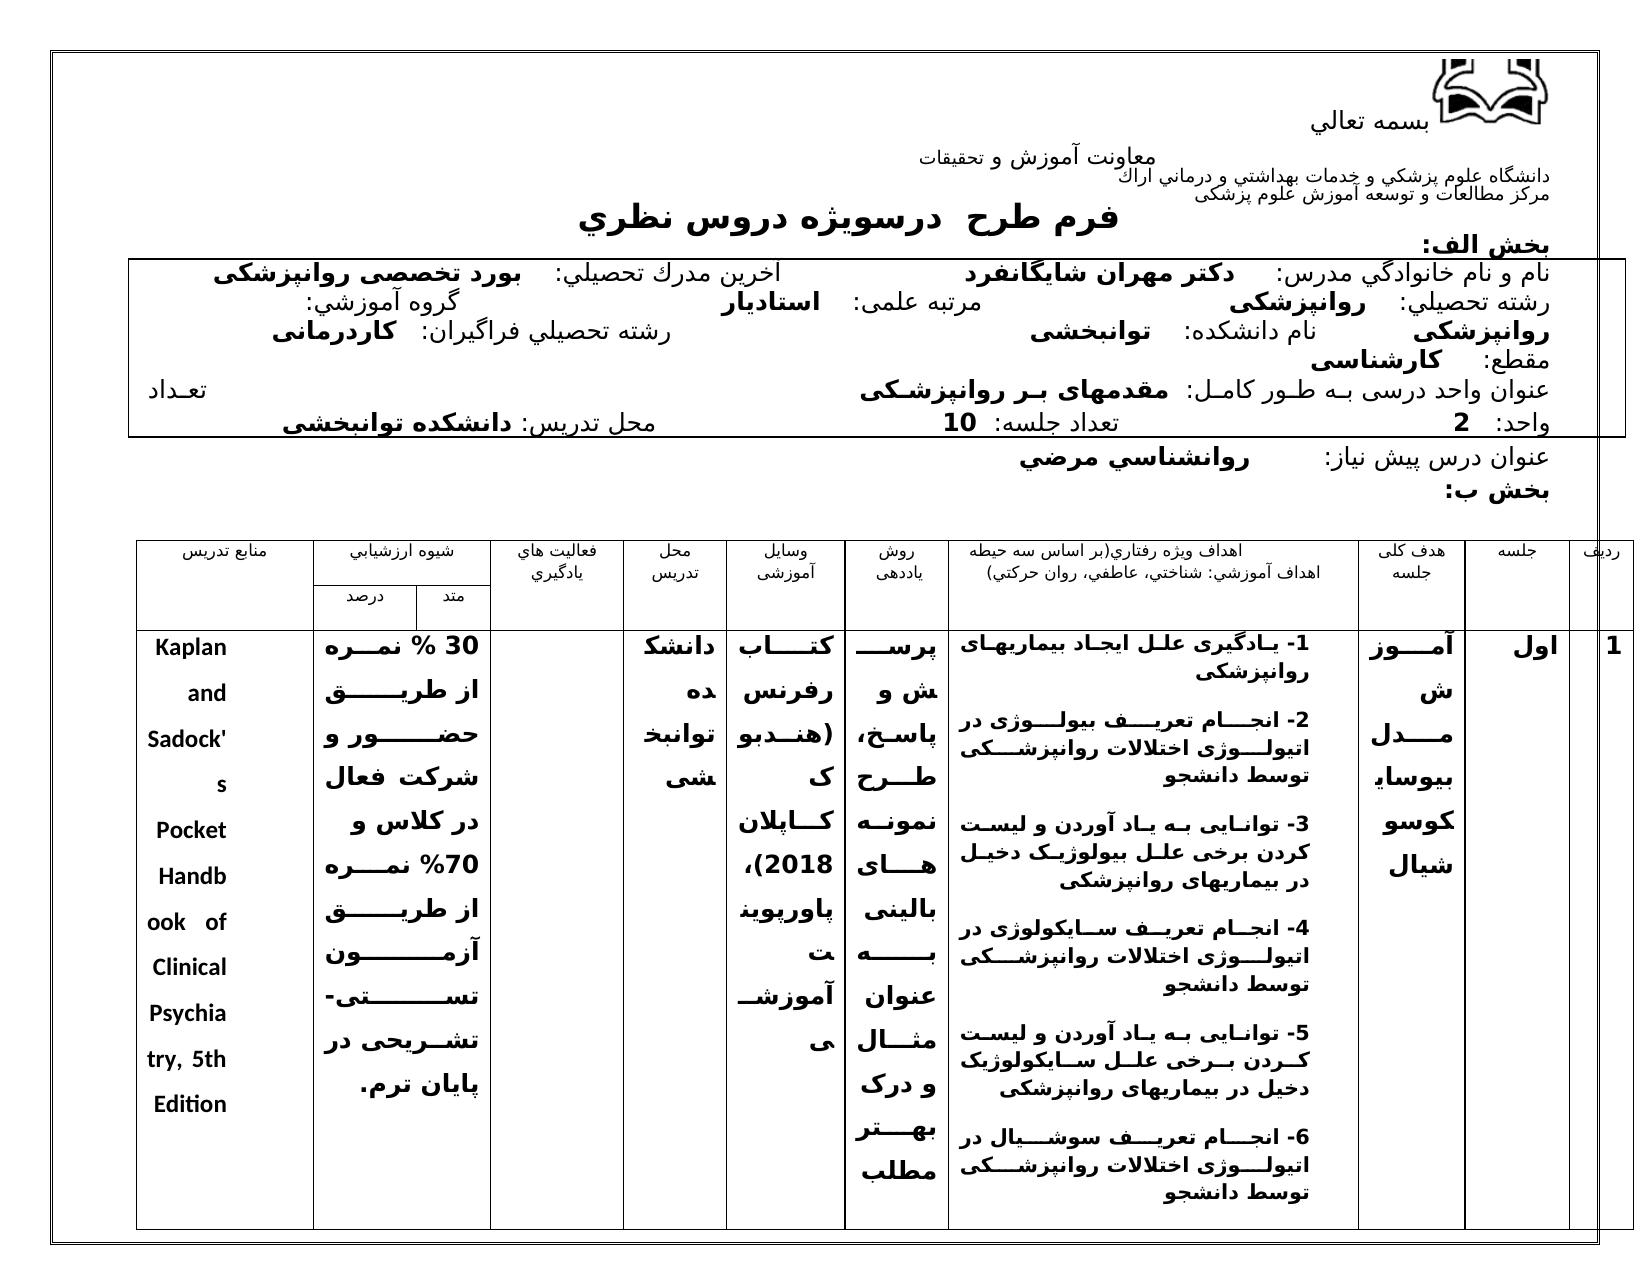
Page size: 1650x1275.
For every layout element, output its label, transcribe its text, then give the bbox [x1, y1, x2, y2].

text فرم طرح درسويژه دروس نظري [999, 204, 1550, 235]
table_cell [949, 631, 1358, 1229]
table_header ردیف [1600, 541, 1633, 630]
table_header فعالیت هاي يادگيري [491, 541, 623, 630]
table_header منابع تدريس [137, 541, 313, 585]
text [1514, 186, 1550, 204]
text بخش الف: [148, 235, 1550, 258]
table_header محل تدريس [624, 541, 726, 630]
text نام و نام خانوادگي مدرس: دکتر مهران شایگانفرد آخرين مدرك تحصيلي: بورد تخصصی روانپزشکی رشته تحصيلي: روانپزشکی مرتبه علمی: استادیار گروه آموزشي: روانپزشکی نام دانشكده: توانبخشی رشته تحصيلي فراگيران: کاردرمانی مقطع: کارشناسی [148, 258, 1550, 375]
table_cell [727, 631, 844, 1229]
table_cell [491, 631, 623, 1229]
table_header وسایل آموزشی [727, 541, 844, 630]
text دانشگاه علوم پزشكي و خدمات بهداشتي و درماني اراك [148, 169, 1467, 186]
table_header اهداف ويژه رفتاري(بر اساس سه حيطه اهداف آموزشي: شناختي، عاطفي، روان حركتي) [949, 541, 1358, 630]
table_cell 1 [1570, 631, 1597, 1229]
table_cell اول [1466, 631, 1569, 1229]
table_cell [137, 631, 313, 1229]
table_cell متد [417, 586, 490, 630]
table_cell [846, 631, 948, 1229]
picture [1429, 59, 1551, 130]
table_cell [1359, 631, 1464, 1229]
table_cell 1 [1600, 631, 1633, 1229]
table_header جلسه [1466, 541, 1569, 630]
table_header ردیف [1570, 541, 1597, 630]
text معاونت آموزش و تحقیقات [148, 147, 1550, 169]
table_cell درصد [314, 586, 416, 630]
list عنوان درس پيش نياز: روانشناسي مرضي [148, 442, 1550, 471]
table_cell [137, 585, 313, 630]
text مرکز مطالعات و توسعه آموزش علوم پزشکی [1274, 186, 1527, 204]
table_header هدف کلی جلسه [1359, 541, 1464, 630]
list بخش ب: [148, 475, 1550, 504]
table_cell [314, 631, 490, 1229]
text بسمه تعالي [148, 59, 1550, 147]
text فرم طرح درسويژه دروس نظري [618, 204, 1015, 235]
table_header روش یاددهی [846, 541, 948, 630]
text فرم طرح درسويژه دروس نظري [148, 204, 633, 235]
text مرکز مطالعات و توسعه آموزش علوم پزشکی [148, 186, 1280, 204]
table_header شيوه ارزشيابي [314, 541, 490, 585]
list عنوان واحد درسی به طور كامل: مقدمهای بر روانپزشکی تعداد واحد: 2 تعداد جلسه: 10 محل تدریس: دانشکده توانبخشی [148, 375, 1550, 437]
table_cell دانشکده توانبخشی [624, 631, 726, 1229]
